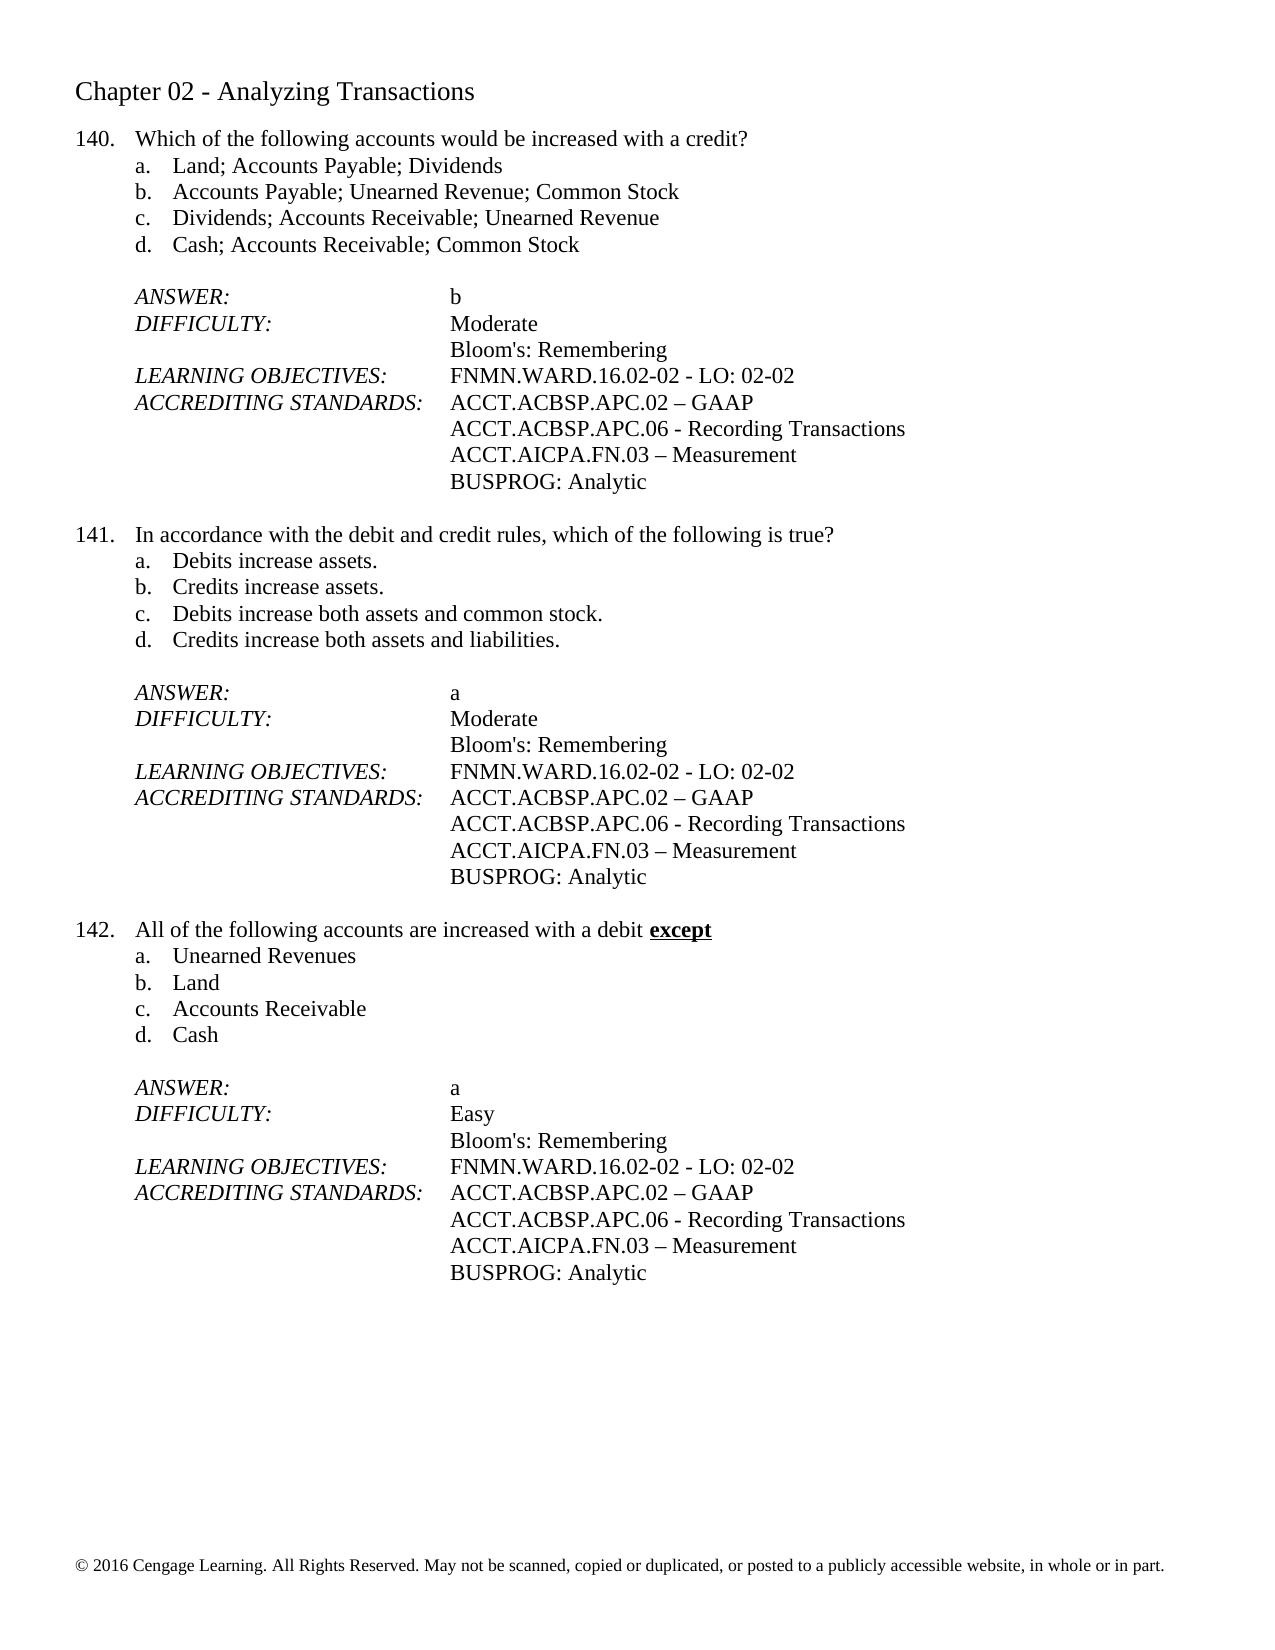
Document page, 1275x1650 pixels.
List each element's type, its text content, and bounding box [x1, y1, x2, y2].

text LEARNING OBJECTIVES: FNMN.WARD.16.02-02 - LO: 02-02 [135, 758, 1200, 784]
text DIFFICULTY: Moderate [135, 705, 1200, 731]
list Land; Accounts Payable; Dividends [135, 152, 1200, 178]
text LEARNING OBJECTIVES: FNMN.WARD.16.02-02 - LO: 02-02 [135, 1153, 1200, 1179]
text ACCT.ACBSP.APC.06 - Recording Transactions [135, 1206, 1200, 1232]
text ACCREDITING STANDARDS: ACCT.ACBSP.APC.02 – GAAP [135, 389, 1200, 415]
text DIFFICULTY: Moderate [135, 310, 1200, 336]
text ACCREDITING STANDARDS: ACCT.ACBSP.APC.02 – GAAP [135, 784, 1200, 811]
list All of the following accounts are increased with a debit except [75, 916, 1200, 942]
text ACCT.AICPA.FN.03 – Measurement [135, 442, 1200, 468]
text ANSWER: b [135, 283, 1200, 310]
text DIFFICULTY: Easy [135, 1100, 1200, 1127]
text Bloom's: Remembering [135, 731, 1200, 758]
text Bloom's: Remembering [135, 336, 1200, 362]
list Accounts Payable; Unearned Revenue; Common Stock [135, 178, 1200, 204]
text ACCREDITING STANDARDS: ACCT.ACBSP.APC.02 – GAAP [135, 1179, 1200, 1206]
list Cash [135, 1021, 1200, 1048]
list Debits increase assets. [135, 547, 1200, 573]
list In accordance with the debit and credit rules, which of the following is true? [75, 521, 1200, 547]
list Dividends; Accounts Receivable; Unearned Revenue [135, 204, 1200, 231]
text ACCT.AICPA.FN.03 – Measurement [135, 837, 1200, 863]
text ANSWER: a [135, 1074, 1200, 1100]
text Bloom's: Remembering [135, 1127, 1200, 1153]
text BUSPROG: Analytic [135, 1258, 1200, 1285]
text ACCT.ACBSP.APC.06 - Recording Transactions [135, 811, 1200, 837]
list Land [135, 969, 1200, 995]
text ACCT.AICPA.FN.03 – Measurement [135, 1232, 1200, 1258]
list Cash; Accounts Receivable; Common Stock [135, 231, 1200, 257]
list Credits increase assets. [135, 573, 1200, 600]
text LEARNING OBJECTIVES: FNMN.WARD.16.02-02 - LO: 02-02 [135, 362, 1200, 389]
text ACCT.ACBSP.APC.06 - Recording Transactions [135, 415, 1200, 442]
list Unearned Revenues [135, 942, 1200, 969]
list Debits increase both assets and common stock. [135, 600, 1200, 626]
list Accounts Receivable [135, 995, 1200, 1021]
text BUSPROG: Analytic [135, 863, 1200, 889]
text BUSPROG: Analytic [135, 468, 1200, 494]
text ANSWER: a [135, 679, 1200, 705]
list Credits increase both assets and liabilities. [135, 626, 1200, 652]
list Which of the following accounts would be increased with a credit? [75, 125, 1200, 152]
